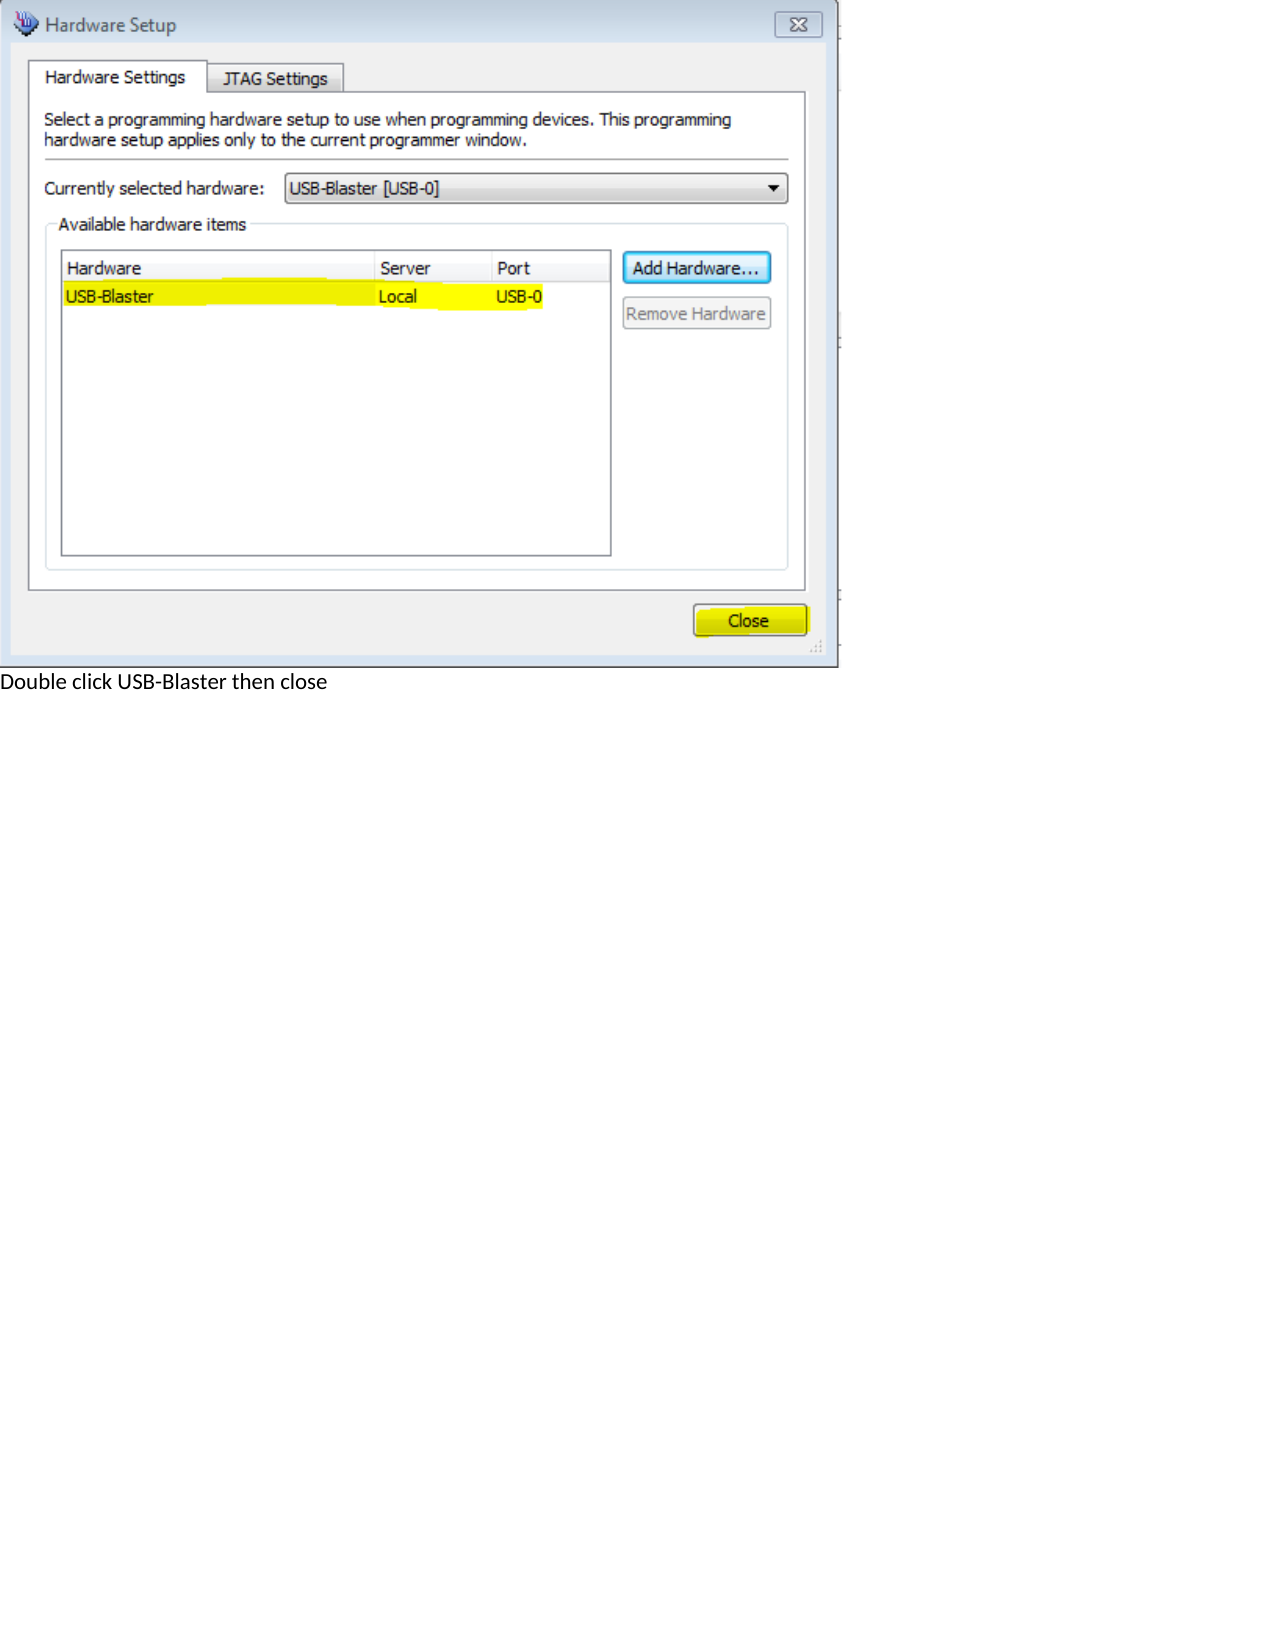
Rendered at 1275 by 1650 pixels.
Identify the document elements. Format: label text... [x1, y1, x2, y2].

text Double click USB-Blaster then close [0, 667, 1275, 696]
picture [0, 0, 842, 668]
